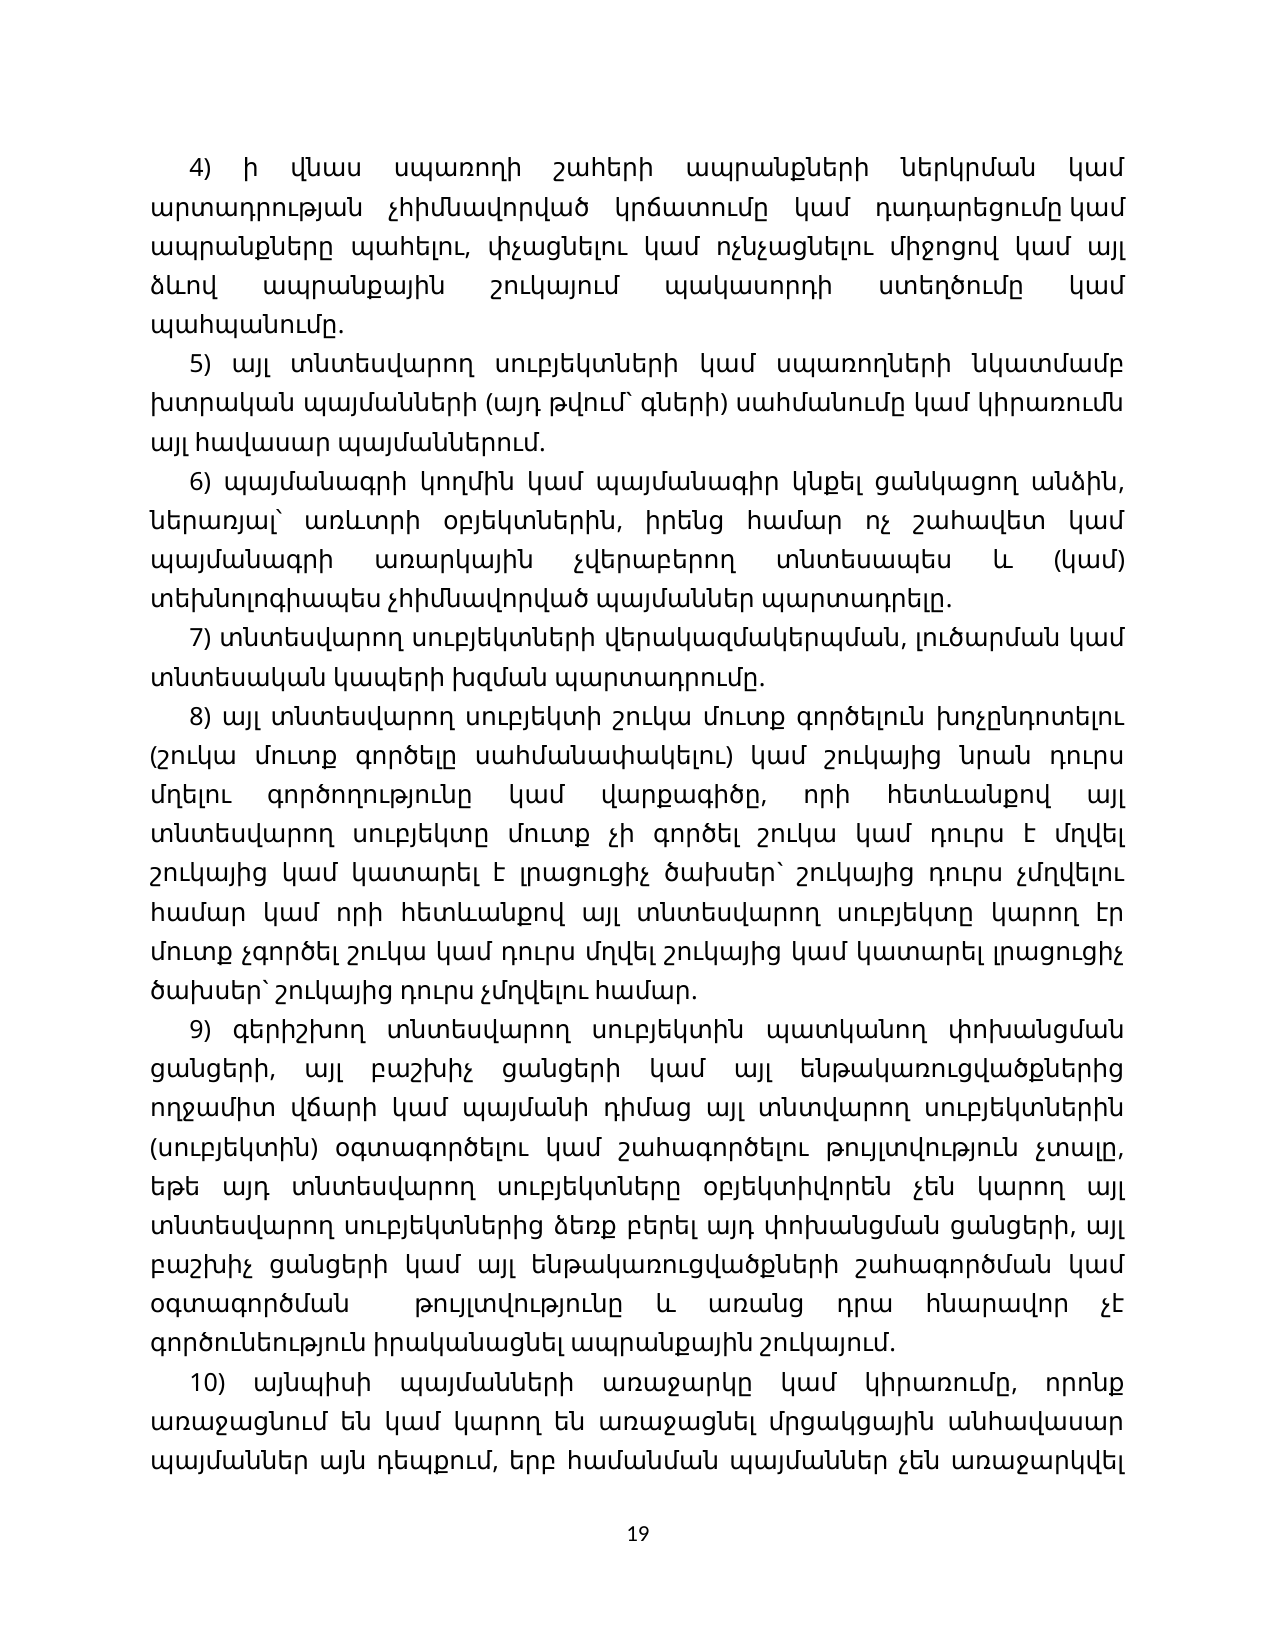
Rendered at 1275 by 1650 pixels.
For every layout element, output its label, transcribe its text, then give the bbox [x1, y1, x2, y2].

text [150, 1364, 1125, 1477]
text 9) գերիշխող տնտեսվարող սուբյեկտին պատկանող փոխանցման ցանցերի, այլ բաշխիչ ցանցերի կամ այլ ենթակառուցվածքներից ողջամիտ վճարի կամ պայմանի դիմաց այլ տնտվարող սուբյեկտներին (սուբյեկտին) օգտագործելու կամ շահագործելու թույլտվություն չտալը, եթե այդ տնտեսվարող սուբյեկտները օբյեկտիվորեն չեն կարող այլ տնտեսվարող սուբյեկտներից ձեռք բերել այդ փոխանցման ցանցերի, այլ բաշխիչ ցանցերի կամ այլ ենթակառուցվածքների շահագործման կամ օգտագործման թույլտվությունը և առանց դրա հնարավոր չէ գործունեություն իրականացնել ապրանքային շուկայում. [150, 1012, 1125, 1359]
text 8) այլ տնտեսվարող սուբյեկտի շուկա մուտք գործելուն խոչընդոտելու (շուկա մուտք գործելը սահմանափակելու) կամ շուկայից նրան դուրս մղելու գործողությունը կամ վարքագիծը, որի հետևանքով այլ տնտեսվարող սուբյեկտը մուտք չի գործել շուկա կամ դուրս է մղվել շուկայից կամ կատարել է լրացուցիչ ծախսեր` շուկայից դուրս չմղվելու համար կամ որի հետևանքով այլ տնտեսվարող սուբյեկտը կարող էր մուտք չգործել շուկա կամ դուրս մղվել շուկայից կամ կատարել լրացուցիչ ծախսեր` շուկայից դուրս չմղվելու համար. [150, 698, 1125, 1007]
text 6) պայմանագրի կողմին կամ պայմանագիր կնքել ցանկացող անձին, ներառյալ՝ առևտրի օբյեկտներին, իրենց համար ոչ շահավետ կամ պայմանագրի առարկային չվերաբերող տնտեսապես և (կամ) տեխնոլոգիապես չհիմնավորված պայմաններ պարտադրելը. [150, 463, 1125, 615]
text 7) տնտեսվարող սուբյեկտների վերակազմակերպման, լուծարման կամ տնտեսական կապերի խզման պարտադրումը. [150, 620, 1125, 693]
text 5) այլ տնտեսվարող սուբյեկտների կամ սպառողների նկատմամբ խտրական պայմանների (այդ թվում` գների) սահմանումը կամ կիրառումն այլ հավասար պայմաններում. [150, 346, 1125, 458]
text 4) ի վնաս սպառողի շահերի ապրանքների ներկրման կամ արտադրության չհիմնավորված կրճատումը կամ դադարեցումը կամ ապրանքները պահելու, փչացնելու կամ ոչնչացնելու միջոցով կամ այլ ձևով ապրանքային շուկայում պակասորդի ստեղծումը կամ պահպանումը. [150, 150, 1125, 341]
